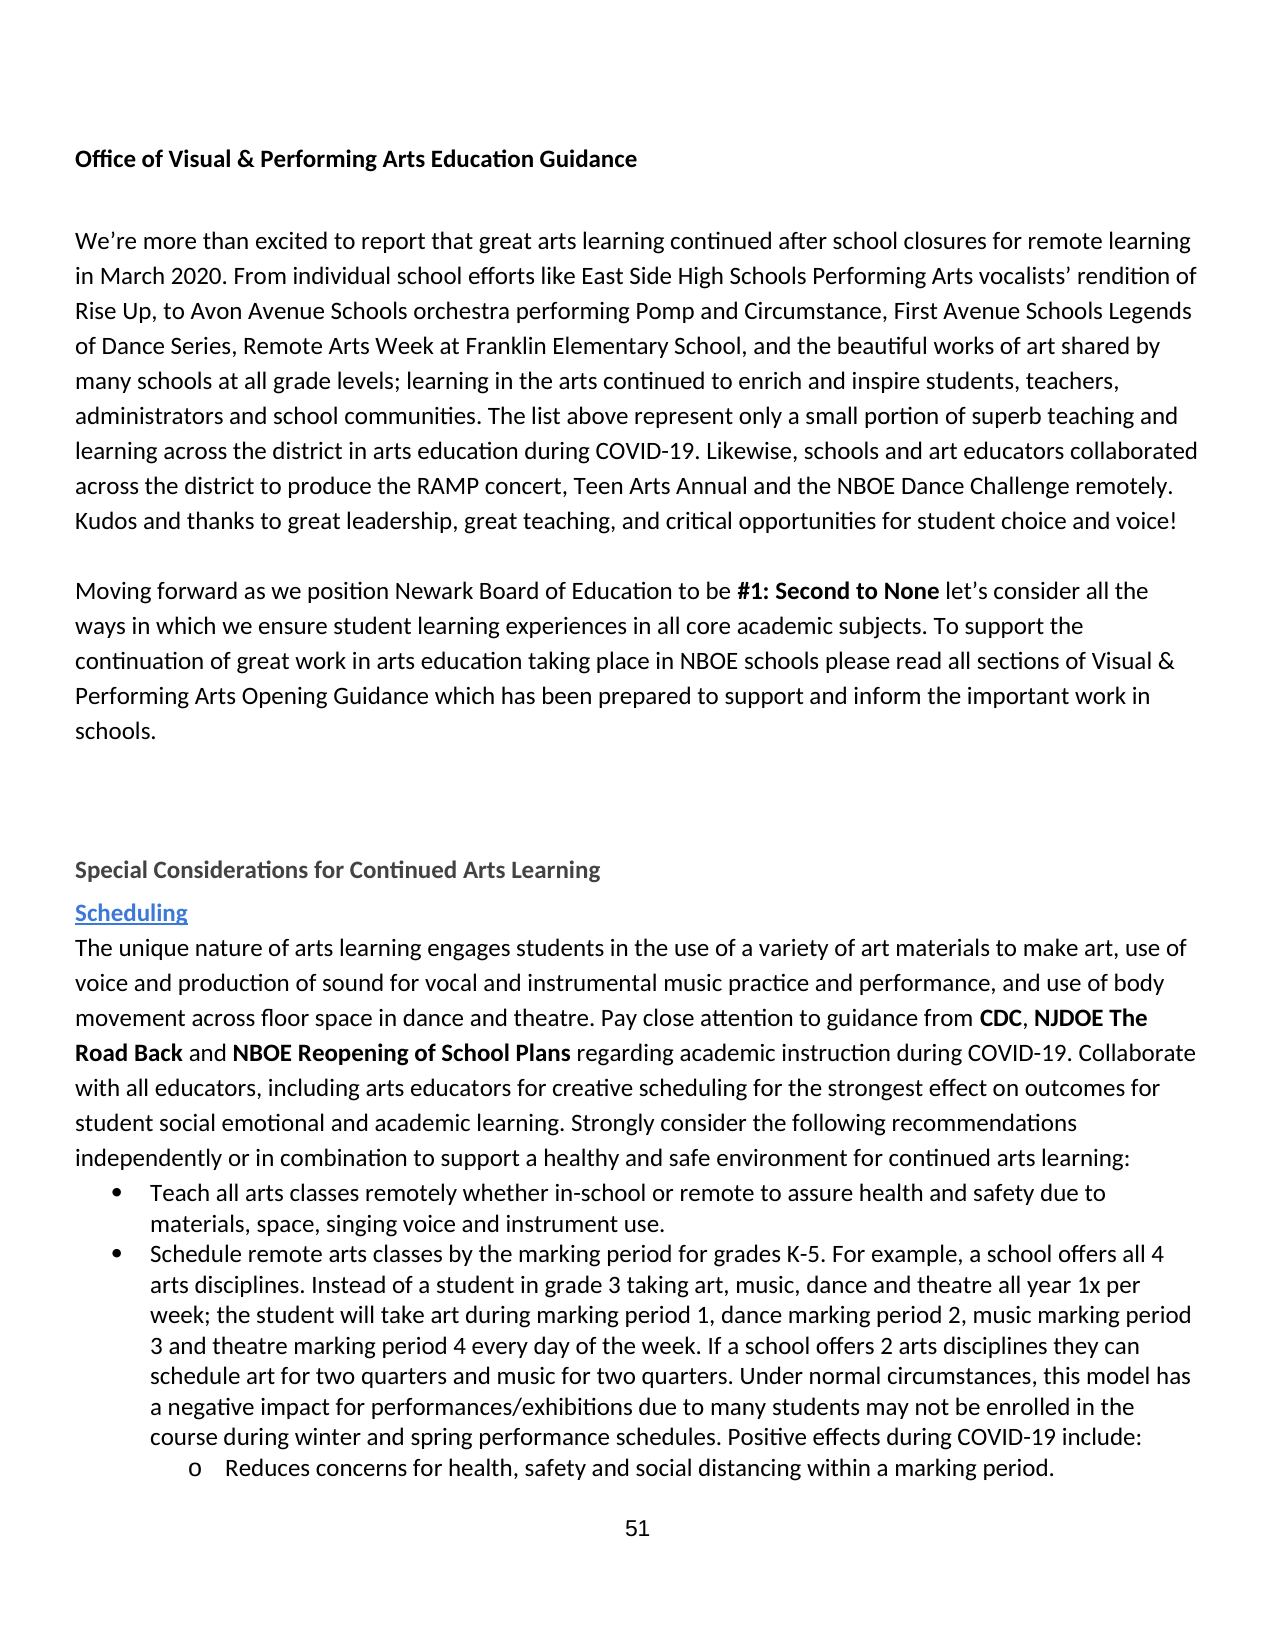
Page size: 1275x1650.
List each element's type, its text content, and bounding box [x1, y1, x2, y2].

text Moving forward as we position Newark Board of Education to be #1: Second to None let’s consider all the ways in which we ensure student learning experiences in all core academic subjects. To support the continuation of great work in arts education taking place in NBOE schools please read all sections of Visual & Performing Arts Opening Guidance which has been prepared to support and inform the important work in schools. [75, 576, 1200, 746]
text We’re more than excited to report that great arts learning continued after school closures for remote learning in March 2020. From individual school efforts like East Side High Schools Performing Arts vocalists’ rendition of Rise Up, to Avon Avenue Schools orchestra performing Pomp and Circumstance, First Avenue Schools Legends of Dance Series, Remote Arts Week at Franklin Elementary School, and the beautiful works of art shared by many schools at all grade levels; learning in the arts continued to enrich and inspire students, teachers, administrators and school communities. The list above represent only a small portion of superb teaching and learning across the district in arts education during COVID-19. Likewise, schools and art educators collaborated across the district to produce the RAMP concert, Teen Arts Annual and the NBOE Dance Challenge remotely. Kudos and thanks to great leadership, great teaching, and critical opportunities for student choice and voice! [75, 226, 1200, 536]
list Reduces concerns for health, safety and social distancing within a marking period. [187, 1452, 1200, 1484]
subtitle Office of Visual & Performing Arts Education Guidance [75, 143, 1200, 173]
list Schedule remote arts classes by the marking period for grades K-5. For example, a school offers all 4 arts disciplines. Instead of a student in grade 3 taking art, music, dance and theatre all year 1x per week; the student will take art during marking period 1, dance marking period 2, music marking period 3 and theatre marking period 4 every day of the week. If a school offers 2 arts disciplines they can schedule art for two quarters and music for two quarters. Under normal circumstances, this model has a negative impact for performances/exhibitions due to many students may not be enrolled in the course during winter and spring performance schedules. Positive effects during COVID-19 include: [112, 1238, 1200, 1452]
text Scheduling [75, 897, 1200, 928]
subtitle Special Considerations for Continued Arts Learning [75, 854, 1200, 884]
text The unique nature of arts learning engages students in the use of a variety of art materials to make art, use of voice and production of sound for vocal and instrumental music practice and performance, and use of body movement across floor space in dance and theatre. Pay close attention to guidance from CDC, NJDOE The Road Back and NBOE Reopening of School Plans regarding academic instruction during COVID-19. Collaborate with all educators, including arts educators for creative scheduling for the strongest effect on outcomes for student social emotional and academic learning. Strongly consider the following recommendations independently or in combination to support a healthy and safe environment for continued arts learning: [75, 932, 1200, 1173]
list Teach all arts classes remotely whether in-school or remote to assure health and safety due to materials, space, singing voice and instrument use. [112, 1177, 1200, 1238]
